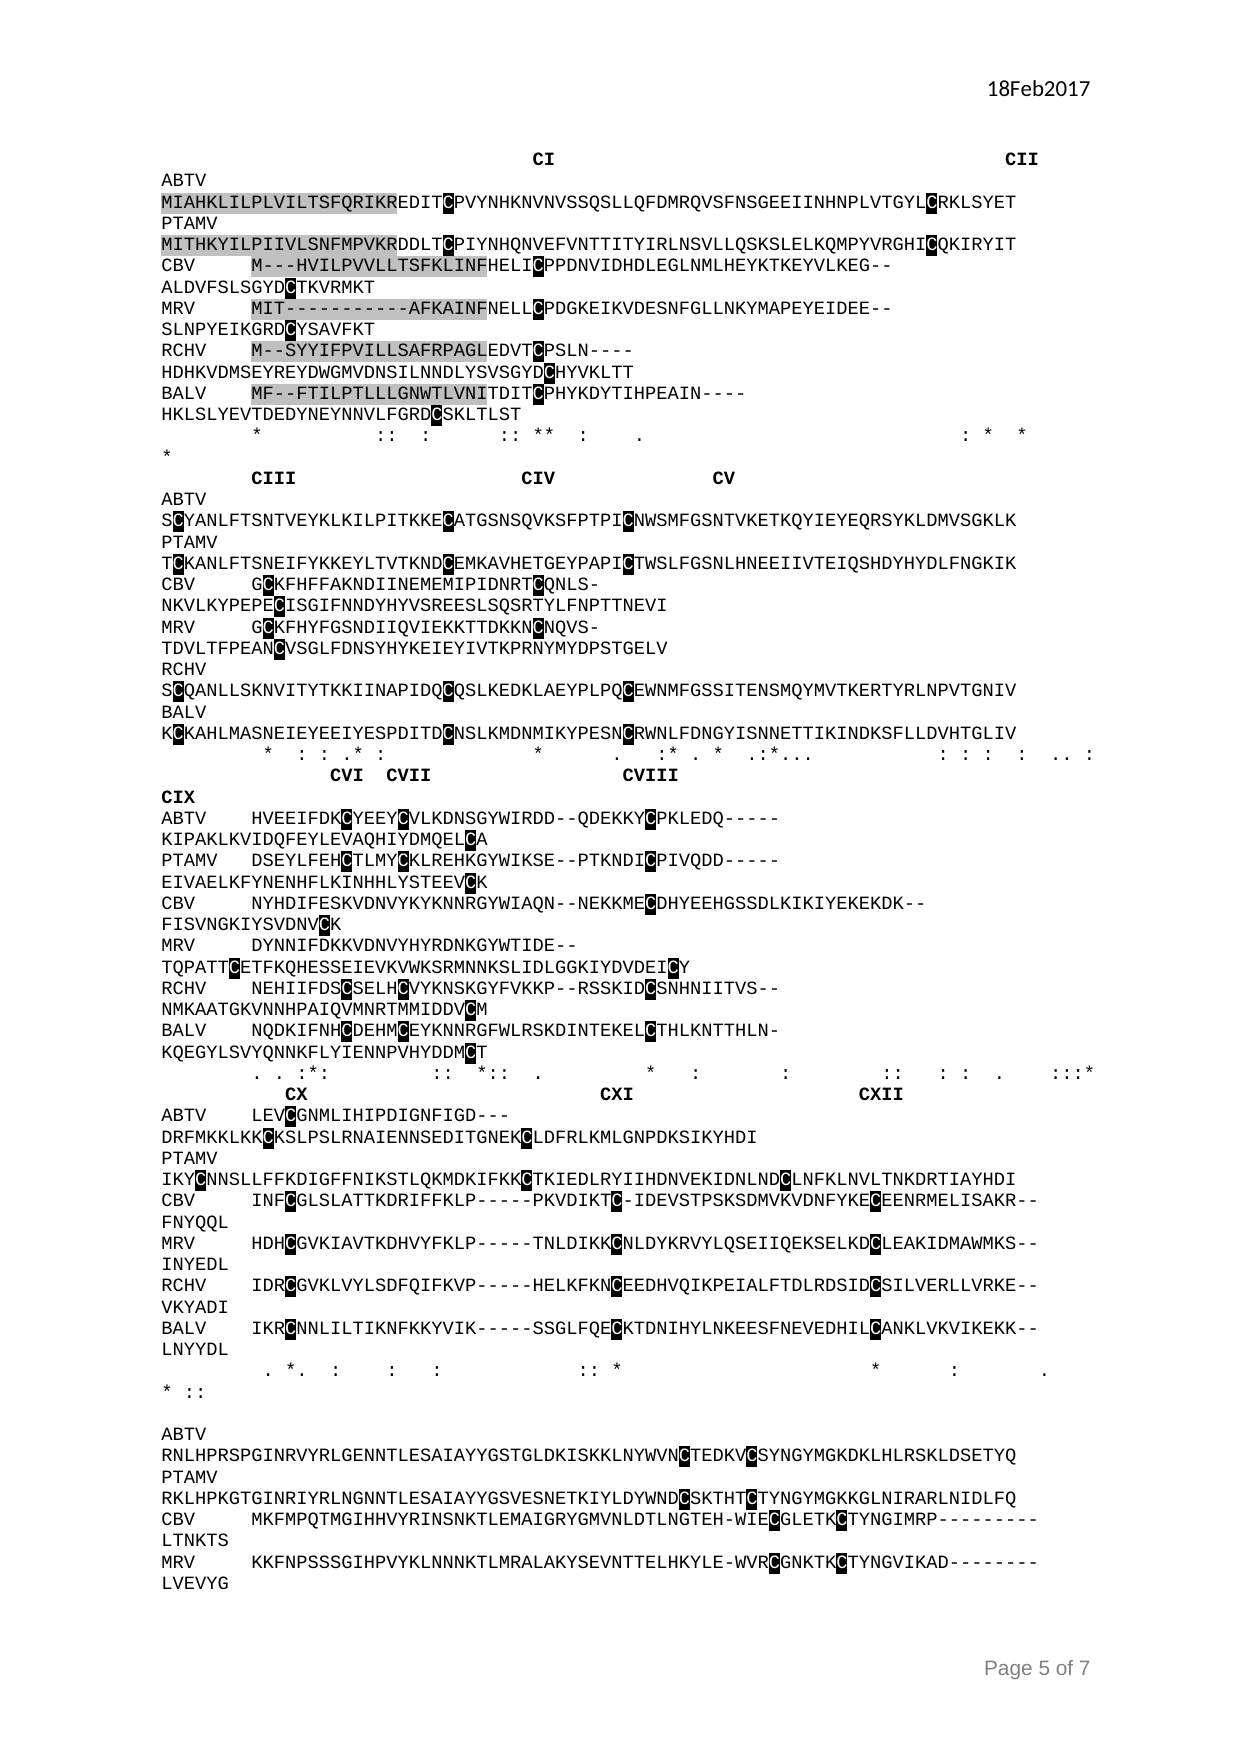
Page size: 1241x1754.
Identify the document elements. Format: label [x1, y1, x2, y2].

table_header [150, 150, 1111, 1604]
